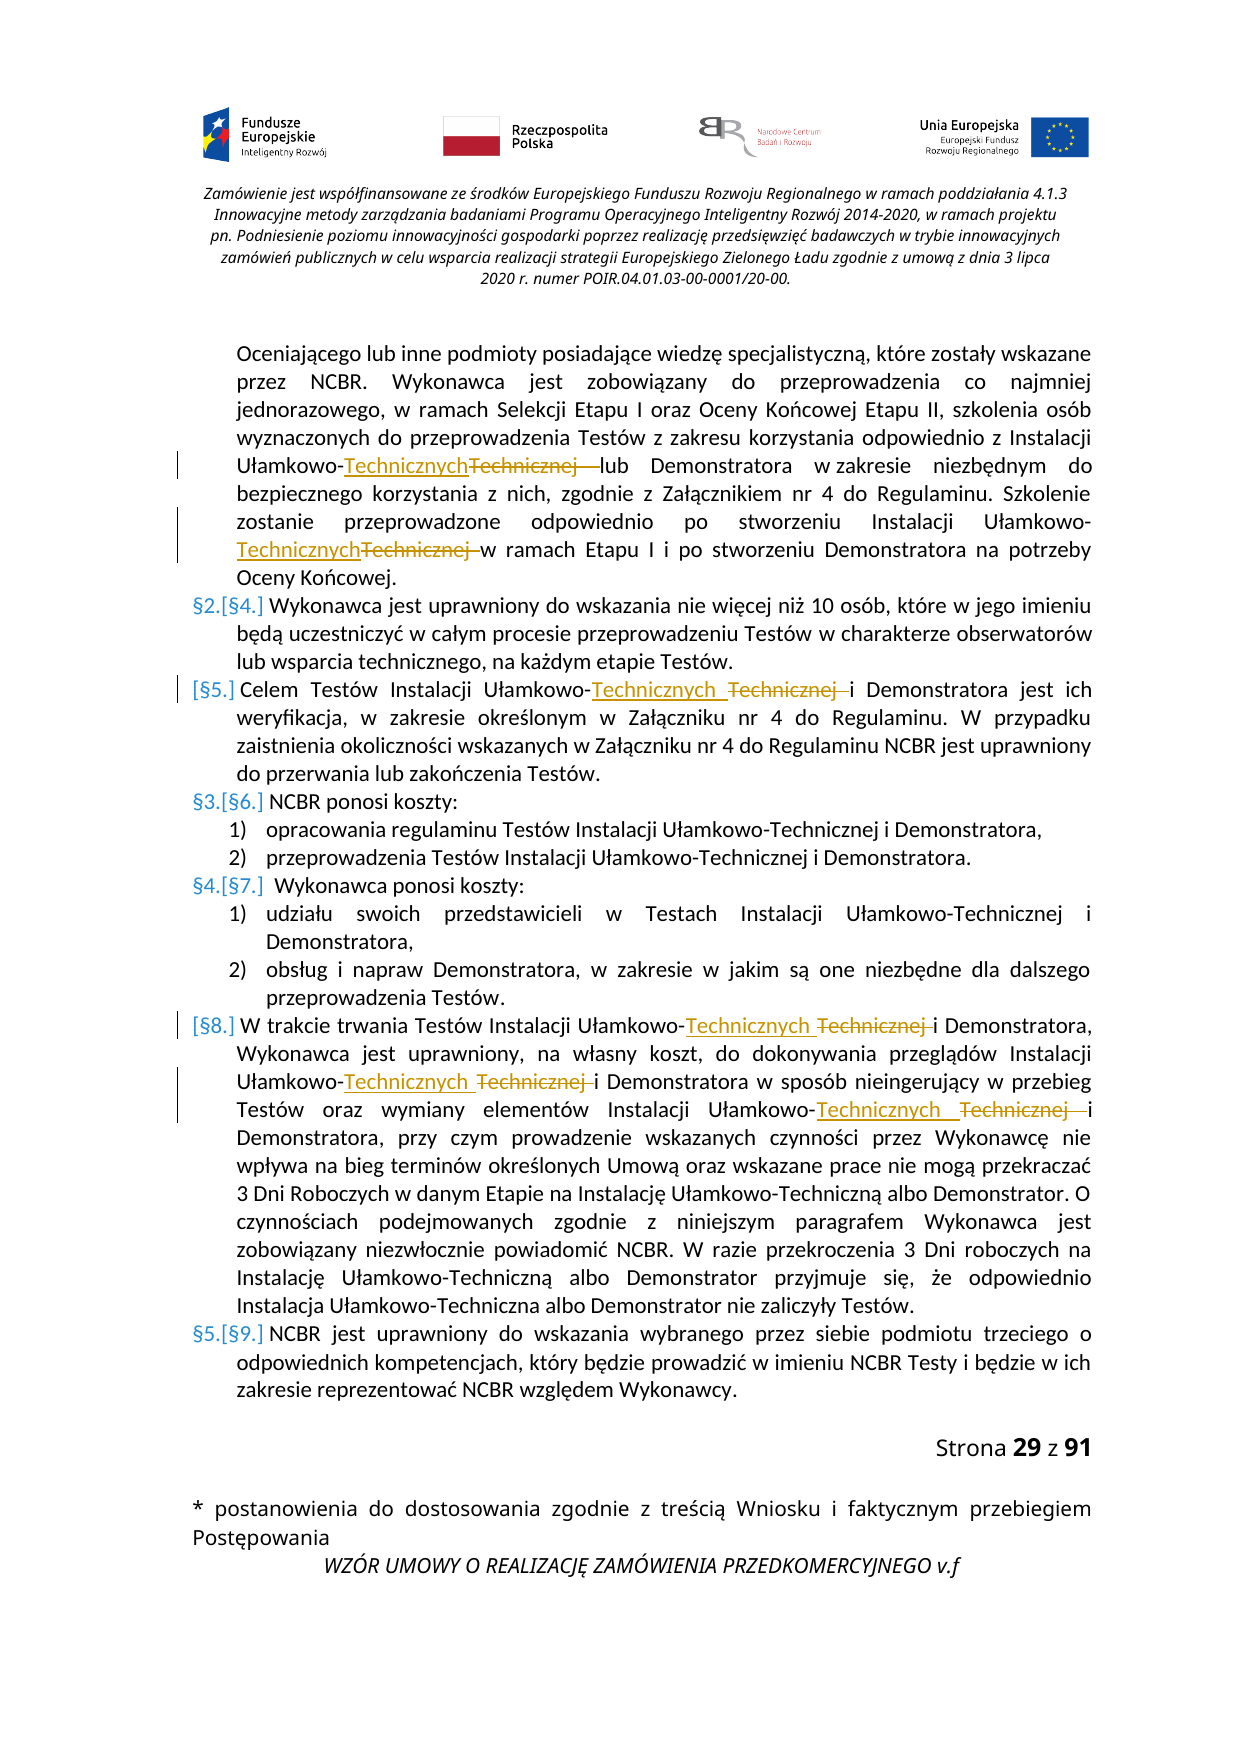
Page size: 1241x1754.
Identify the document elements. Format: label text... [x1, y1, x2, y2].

picture [203, 107, 1089, 162]
list NCBR ponosi koszty: [192, 787, 1093, 815]
list przeprowadzenia Testów Instalacji Ułamkowo-Technicznej i Demonstratora. [228, 843, 1093, 871]
list Wykonawca ponosi koszty: [192, 871, 1093, 899]
list Wykonawca jest uprawniony do wskazania nie więcej niż 10 osób, które w jego imieniu będą uczestniczyć w całym procesie przeprowadzeniu Testów w charakterze obserwatorów lub wsparcia technicznego, na każdym etapie Testów. [192, 591, 1093, 675]
list opracowania regulaminu Testów Instalacji Ułamkowo-Technicznej i Demonstratora, [228, 815, 1093, 843]
list NCBR jest uprawniony do wskazania wybranego przez siebie podmiotu trzeciego o odpowiednich kompetencjach, który będzie prowadzić w imieniu NCBR Testy i będzie w ich zakresie reprezentować NCBR względem Wykonawcy. [192, 1319, 1093, 1404]
list Celem Testów Instalacji Ułamkowo-i Demonstratora jest ich weryfikacja, w zakresie określonym w Załączniku nr 4 do Regulaminu. W przypadku zaistnienia okoliczności wskazanych w Załączniku nr 4 do Regulaminu NCBR jest uprawniony do przerwania lub zakończenia Testów. [192, 675, 1093, 787]
list W trakcie trwania Testów Instalacji Ułamkowo-i Demonstratora, Wykonawca jest uprawniony, na własny koszt, do dokonywania przeglądów Instalacji Ułamkowo-i Demonstratora w sposób nieingerujący w przebieg Testów oraz wymiany elementów Instalacji Ułamkowo-i Demonstratora, przy czym prowadzenie wskazanych czynności przez Wykonawcę nie wpływa na bieg terminów określonych Umową oraz wskazane prace nie mogą przekraczać 3 Dni Roboczych w danym Etapie na Instalację Ułamkowo-Techniczną albo Demonstrator. O czynnościach podejmowanych zgodnie z niniejszym paragrafem Wykonawca jest zobowiązany niezwłocznie powiadomić NCBR. W razie przekroczenia 3 Dni roboczych na Instalację Ułamkowo-Techniczną albo Demonstrator przyjmuje się, że odpowiednio Instalacja Ułamkowo-Techniczna albo Demonstrator nie zaliczyły Testów. [192, 1011, 1093, 1319]
list udziału swoich przedstawicieli w Testach Instalacji Ułamkowo-Technicznej i Demonstratora, [228, 899, 1093, 955]
list obsług i napraw Demonstratora, w zakresie w jakim są one niezbędne dla dalszego przeprowadzenia Testów. [228, 955, 1093, 1011]
